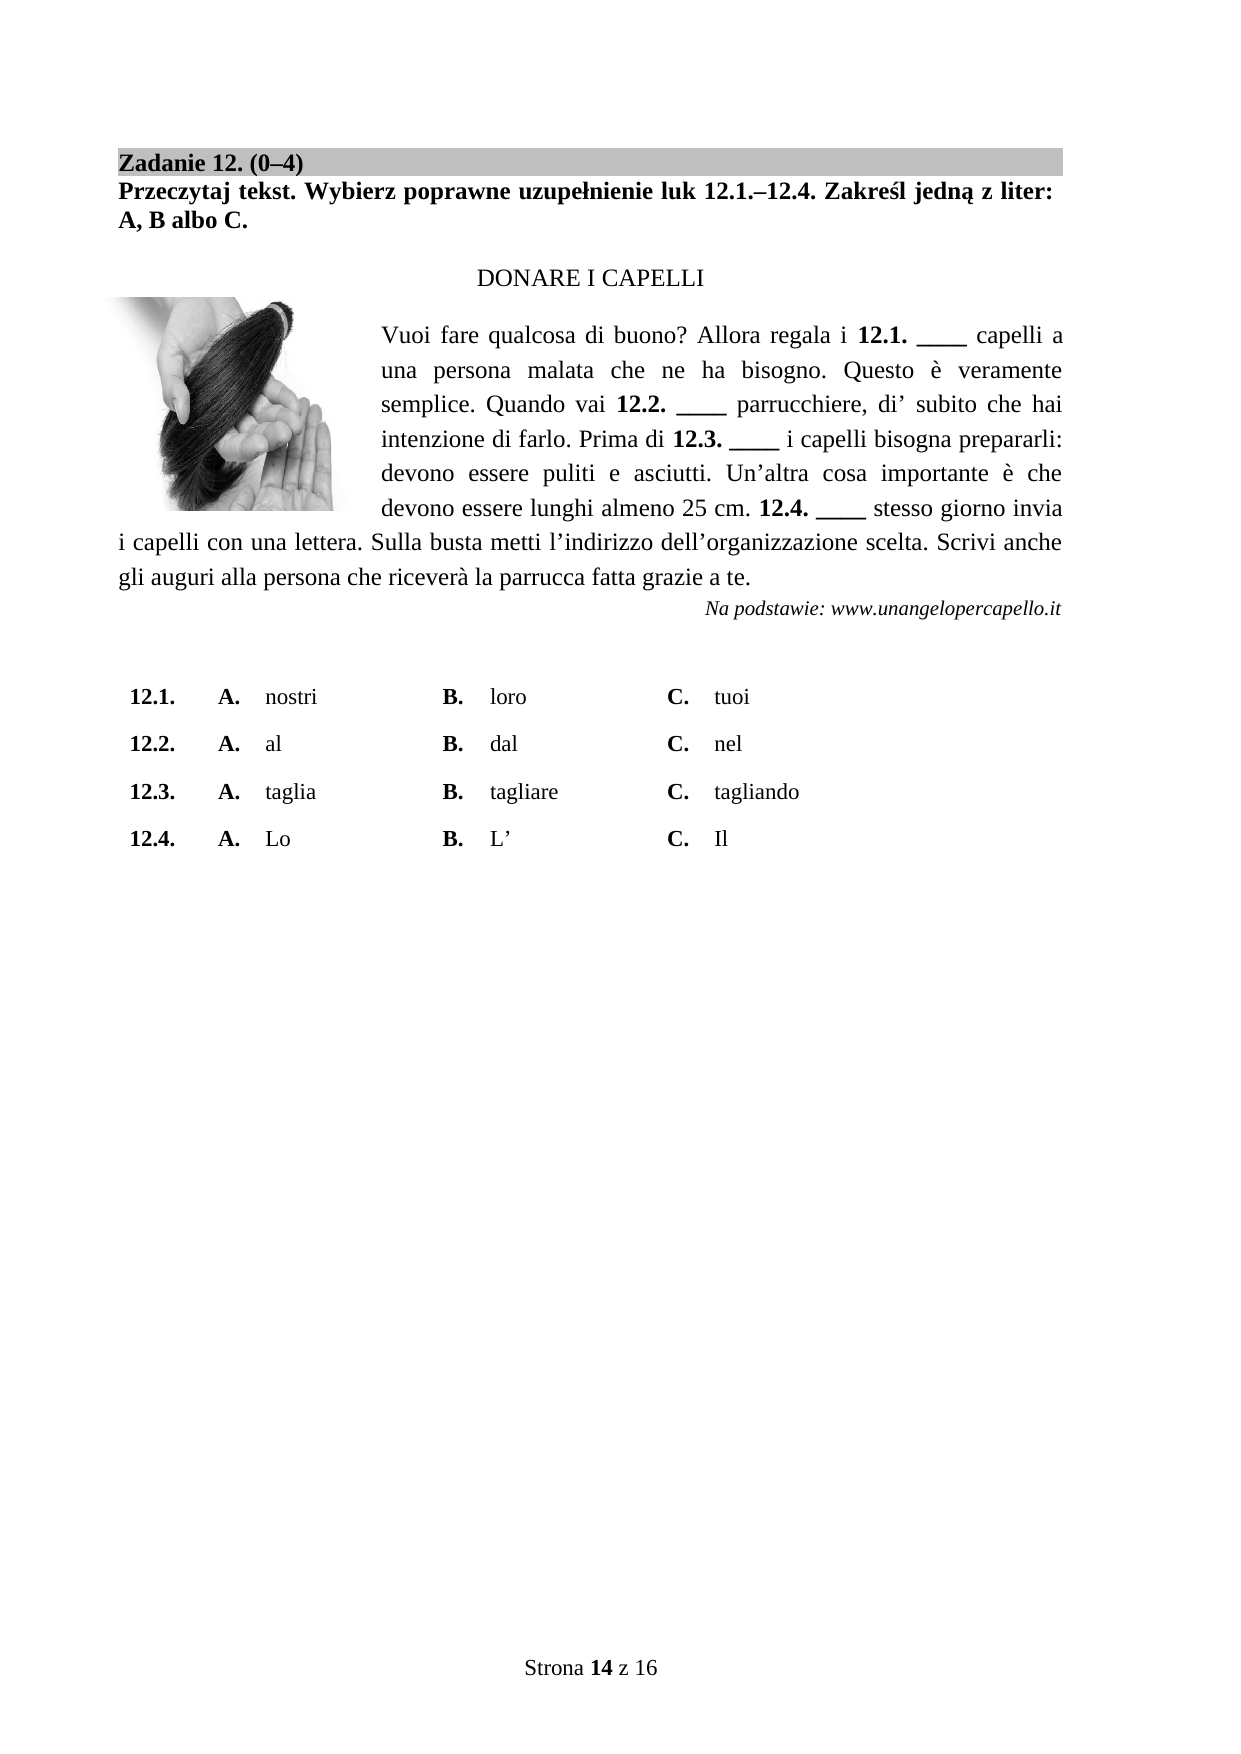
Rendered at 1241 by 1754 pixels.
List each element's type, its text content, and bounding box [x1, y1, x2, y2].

table_cell B. [431, 720, 478, 767]
table_cell al [254, 720, 431, 767]
text Zadanie 12. (0–4) [118, 148, 1063, 176]
table_cell A. [207, 815, 254, 862]
table_cell C. [656, 720, 703, 767]
table_cell A. [207, 768, 254, 815]
table_cell tagliando [703, 768, 880, 815]
table_header loro [479, 673, 656, 720]
table_cell A. [207, 720, 254, 767]
table_cell 12.3. [118, 768, 207, 815]
table_header C. [656, 673, 703, 720]
table_cell C. [656, 815, 703, 862]
table_cell 12.4. [118, 815, 207, 862]
table_header 12.1. [118, 673, 207, 720]
table_cell B. [431, 815, 478, 862]
text Na podstawie: www.unangelopercapello.it [118, 596, 1063, 620]
table_cell C. [656, 768, 703, 815]
text DONARE I CAPELLI [118, 263, 1063, 291]
table_cell dal [479, 720, 656, 767]
table_cell nel [703, 720, 880, 767]
table_cell 12.2. [118, 720, 207, 767]
table_cell L’ [479, 815, 656, 862]
table_cell taglia [254, 768, 431, 815]
table_cell tagliare [479, 768, 656, 815]
table_header nostri [254, 673, 431, 720]
table_header B. [431, 673, 478, 720]
table_header tuoi [703, 673, 880, 720]
table_cell B. [431, 768, 478, 815]
text Przeczytaj tekst. Wybierz poprawne uzupełnienie luk 12.1.–12.4. Zakreśl jedną z liter: A, B albo C. [118, 176, 1063, 234]
text Vuoi fare qualcosa di buono? Allora regala i 12.1. ____ capelli a una persona malata che ne ha bisogno. Questo è veramente semplice. Quando vai 12.2. ____ parrucchiere, di’ subito che hai intenzione di farlo. Prima di 12.3. ____ i capelli bisogna prepararli: devono essere puliti e asciutti. Un’altra cosa importante è che devono essere lunghi almeno 25 cm. 12.4. ____ stesso giorno invia i capelli con una lettera. Sulla busta metti l’indirizzo dell’organizzazione scelta. Scrivi anche gli auguri alla persona che riceverà la parrucca fatta grazie a te. [118, 320, 1063, 590]
table_cell Il [703, 815, 880, 862]
table_cell Lo [254, 815, 431, 862]
table_header A. [207, 673, 254, 720]
